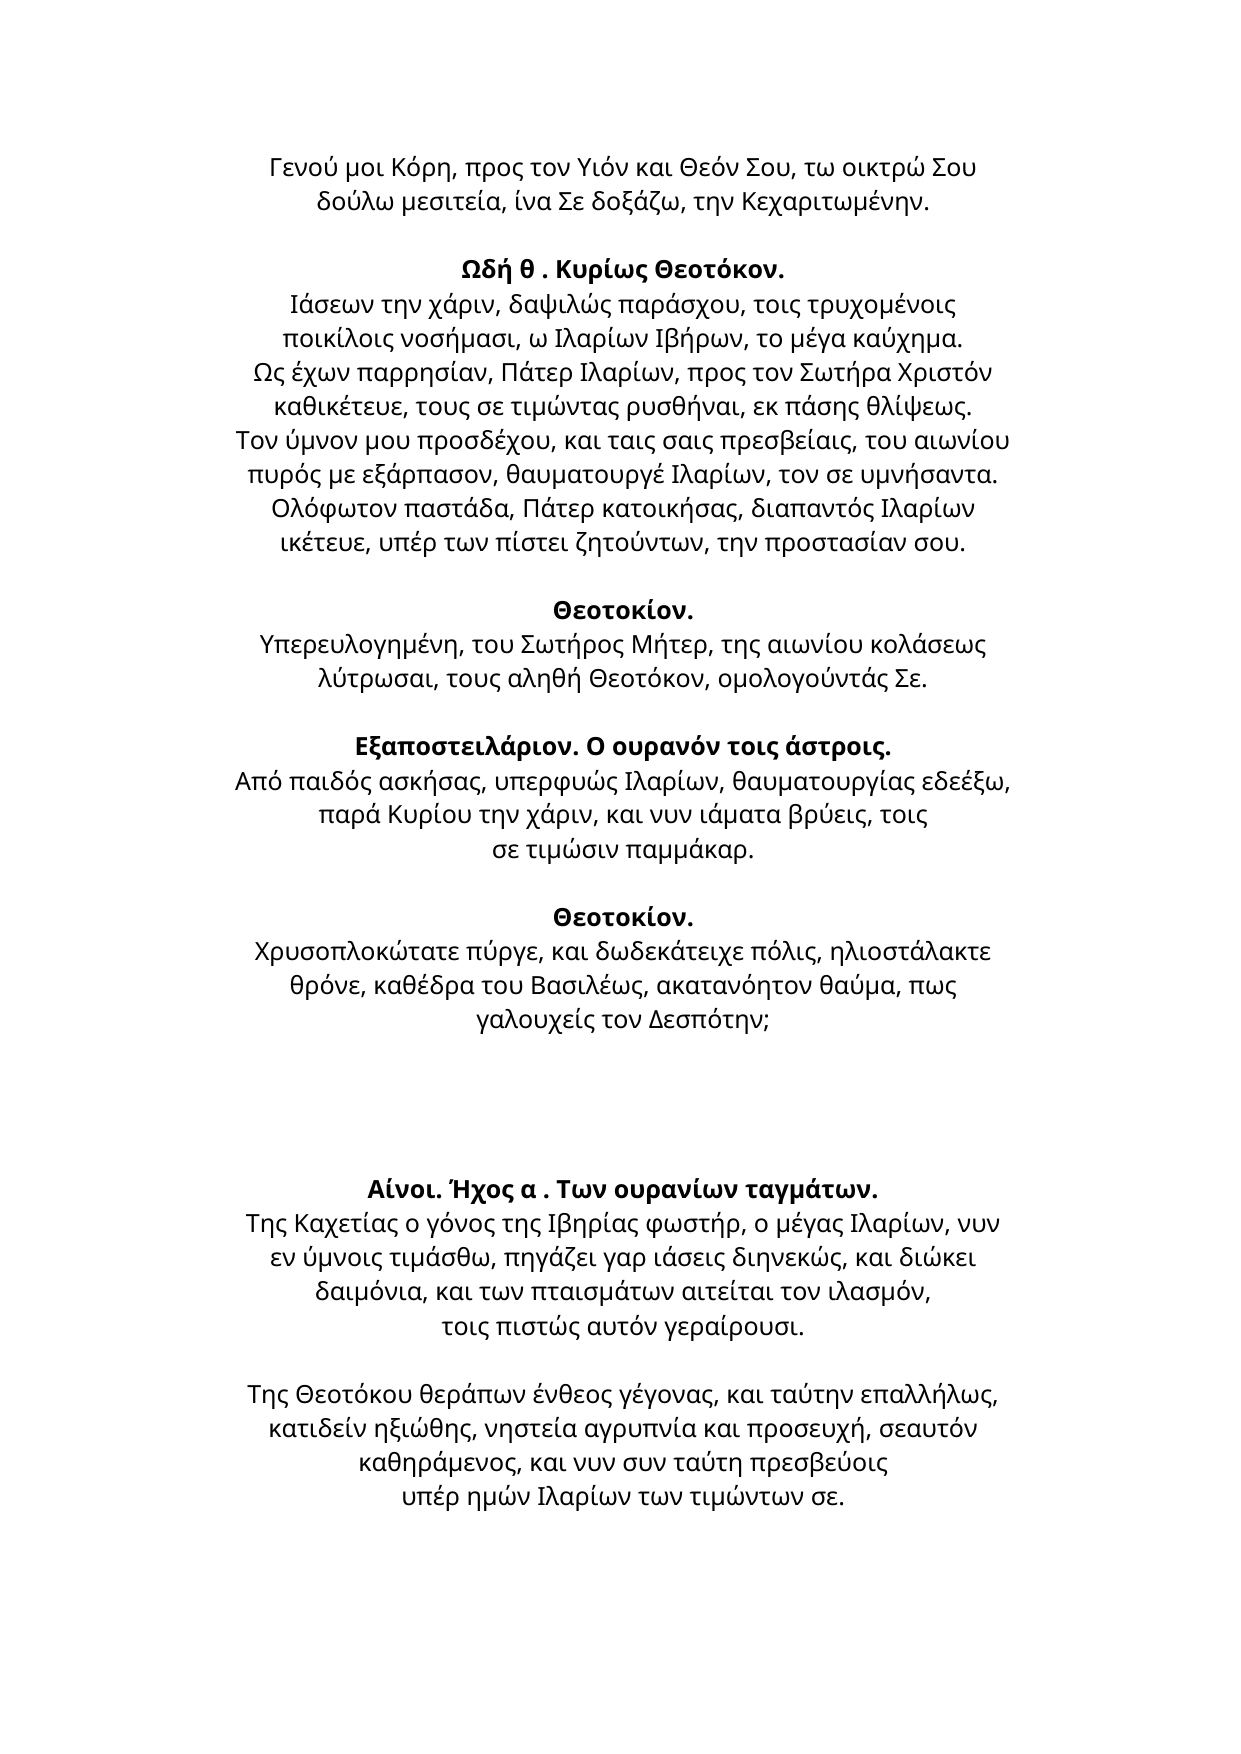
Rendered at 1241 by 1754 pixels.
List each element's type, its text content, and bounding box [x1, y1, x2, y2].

text Υπερευλογημένη, του Σωτήρος Μήτερ, της αιωνίου κολάσεως λύτρωσαι, τους αληθή Θεοτόκον, ομολογούντάς Σε. [232, 627, 1014, 695]
text Χρυσοπλοκώτατε πύργε, και δωδεκάτειχε πόλις, ηλιοστάλακτε θρόνε, καθέδρα του Βασιλέως, ακατανόητον θαύμα, πως [232, 933, 1014, 1002]
text Της Καχετίας ο γόνος της Ιβηρίας φωστήρ, ο μέγας Ιλαρίων, νυν εν ύμνοις τιμάσθω, πηγάζει γαρ ιάσεις διηνεκώς, και διώκει δαιμόνια, και των πταισμάτων αιτείται τον ιλασμόν, [232, 1206, 1014, 1308]
text Τον ύμνον μου προσδέχου, και ταις σαις πρεσβείαις, του αιωνίου πυρός με εξάρπασον, θαυματουργέ Ιλαρίων, τον σε υμνήσαντα. [232, 422, 1014, 491]
text Θεοτοκίον. [232, 899, 1014, 933]
text Ως έχων παρρησίαν, Πάτερ Ιλαρίων, προς τον Σωτήρα Χριστόν καθικέτευε, τους σε τιμώντας ρυσθήναι, εκ πάσης θλίψεως. [232, 354, 1014, 422]
text Ωδή θ . Κυρίως Θεοτόκον. [232, 252, 1014, 286]
text Γενού μοι Κόρη, προς τον Υιόν και Θεόν Σου, τω οικτρώ Σου δούλω μεσιτεία, ίνα Σε δοξάζω, την Κεχαριτωμένην. [232, 150, 1014, 218]
text Θεοτοκίον. [232, 593, 1014, 627]
text Από παιδός ασκήσας, υπερφυώς Ιλαρίων, θαυματουργίας εδεέξω, παρά Κυρίου την χάριν, και νυν ιάματα βρύεις, τοις [232, 763, 1014, 831]
text σε τιμώσιν παμμάκαρ. [232, 831, 1014, 865]
text Ιάσεων την χάριν, δαψιλώς παράσχου, τοις τρυχομένοις ποικίλοις νοσήμασι, ω Ιλαρίων Ιβήρων, το μέγα καύχημα. [232, 286, 1014, 354]
text υπέρ ημών Ιλαρίων των τιμώντων σε. [232, 1478, 1014, 1512]
text τοις πιστώς αυτόν γεραίρουσι. [232, 1308, 1014, 1342]
text Εξαποστειλάριον. Ο ουρανόν τοις άστροις. [232, 729, 1014, 763]
text γαλουχείς τον Δεσπότην; [232, 1002, 1014, 1036]
text Της Θεοτόκου θεράπων ένθεος γέγονας, και ταύτην επαλλήλως, κατιδείν ηξιώθης, νηστεία αγρυπνία και προσευχή, σεαυτόν καθηράμενος, και νυν συν ταύτη πρεσβεύοις [232, 1376, 1014, 1478]
text Αίνοι. Ήχος α . Των ουρανίων ταγμάτων. [232, 1172, 1014, 1206]
text Ολόφωτον παστάδα, Πάτερ κατοικήσας, διαπαντός Ιλαρίων ικέτευε, υπέρ των πίστει ζητούντων, την προστασίαν σου. [232, 491, 1014, 559]
